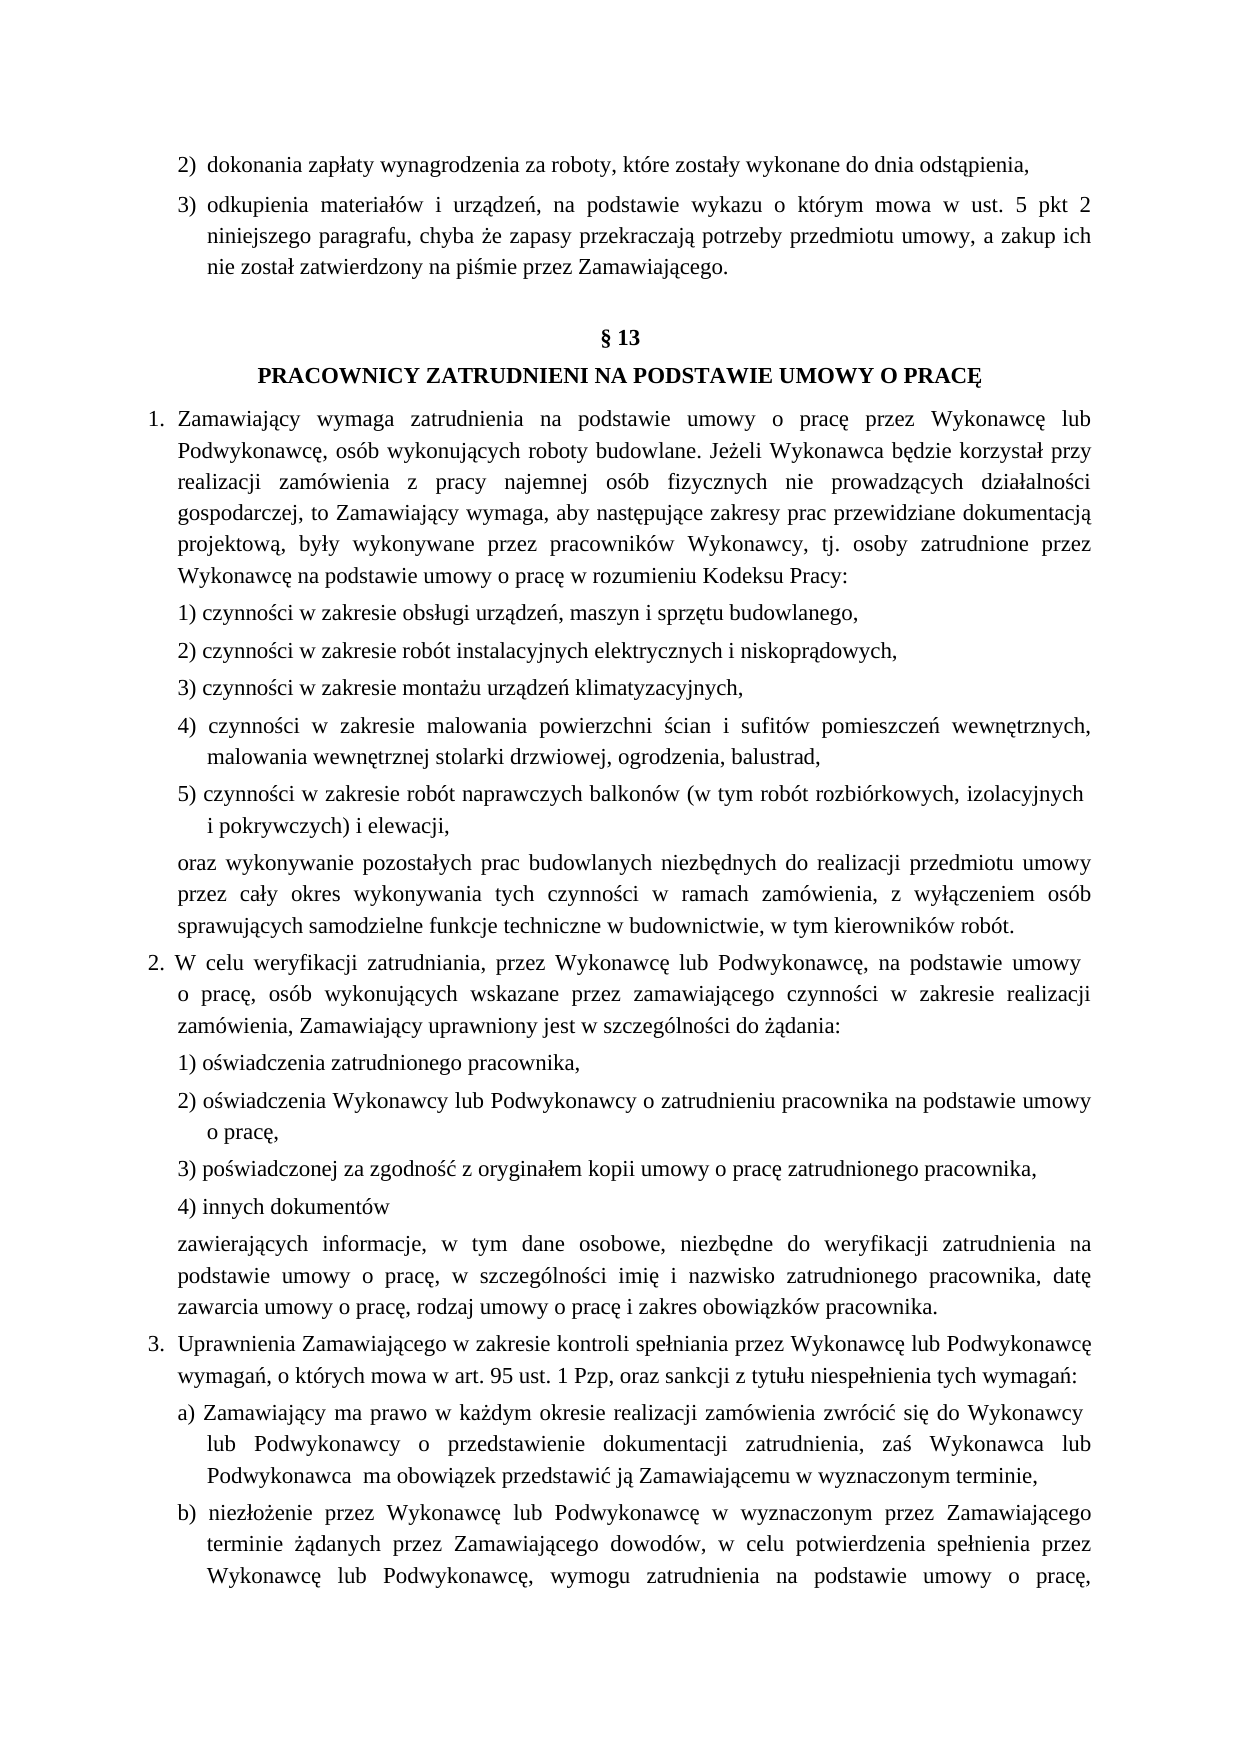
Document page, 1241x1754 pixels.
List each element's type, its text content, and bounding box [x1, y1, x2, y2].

text oraz wykonywanie pozostałych prac budowlanych niezbędnych do realizacji przedmiotu umowy przez cały okres wykonywania tych czynności w ramach zamówienia, z wyłączeniem osób sprawujących samodzielne funkcje techniczne w budownictwie, w tym kierowników robót. [177, 846, 1093, 939]
text 3) poświadczonej za zgodność z oryginałem kopii umowy o pracę zatrudnionego pracownika, [177, 1152, 1093, 1183]
text 2) czynności w zakresie robót instalacyjnych elektrycznych i niskoprądowych, [177, 633, 1093, 664]
list odkupienia materiałów i urządzeń, na podstawie wykazu o którym mowa w ust. 5 pkt 2 niniejszego paragrafu, chyba że zapasy przekraczają potrzeby przedmiotu umowy, a zakup ich nie został zatwierdzony na piśmie przez Zamawiającego. [177, 187, 1093, 281]
text PRACOWNICY ZATRUDNIENI NA PODSTAWIE UMOWY O PRACĘ [148, 358, 1093, 389]
text 4) czynności w zakresie malowania powierzchni ścian i sufitów pomieszczeń wewnętrznych, malowania wewnętrznej stolarki drzwiowej, ogrodzenia, balustrad, [177, 708, 1093, 771]
text 2. W celu weryfikacji zatrudniania, przez Wykonawcę lub Podwykonawcę, na podstawie umowy o pracę, osób wykonujących wskazane przez zamawiającego czynności w zakresie realizacji zamówienia, Zamawiający uprawniony jest w szczególności do żądania: [148, 946, 1093, 1039]
text 1. Zamawiający wymaga zatrudnienia na podstawie umowy o pracę przez Wykonawcę lub Podwykonawcę, osób wykonujących roboty budowlane. Jeżeli Wykonawca będzie korzystał przy realizacji zamówienia z pracy najemnej osób fizycznych nie prowadzących działalności gospodarczej, to Zamawiający wymaga, aby następujące zakresy prac przewidziane dokumentacją projektową, były wykonywane przez pracowników Wykonawcy, tj. osoby zatrudnione przez Wykonawcę na podstawie umowy o pracę w rozumieniu Kodeksu Pracy: [148, 402, 1093, 589]
text 2) oświadczenia Wykonawcy lub Podwykonawcy o zatrudnieniu pracownika na podstawie umowy o pracę, [177, 1083, 1093, 1146]
text 4) innych dokumentów [177, 1189, 1093, 1221]
text 3) czynności w zakresie montażu urządzeń klimatyzacyjnych, [177, 671, 1093, 702]
text § 13 [148, 321, 1093, 352]
list dokonania zapłaty wynagrodzenia za roboty, które zostały wykonane do dnia odstąpienia, [177, 148, 1093, 179]
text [177, 1496, 1093, 1589]
text zawierających informacje, w tym dane osobowe, niezbędne do weryfikacji zatrudnienia na podstawie umowy o pracę, w szczególności imię i nazwisko zatrudnionego pracownika, datę zawarcia umowy o pracę, rodzaj umowy o pracę i zakres obowiązków pracownika. [177, 1227, 1093, 1321]
text 1) oświadczenia zatrudnionego pracownika, [177, 1046, 1093, 1077]
text 3. Uprawnienia Zamawiającego w zakresie kontroli spełniania przez Wykonawcę lub Podwykonawcę wymagań, o których mowa w art. 95 ust. 1 Pzp, oraz sankcji z tytułu niespełnienia tych wymagań: [148, 1327, 1093, 1389]
text 1) czynności w zakresie obsługi urządzeń, maszyn i sprzętu budowlanego, [177, 596, 1093, 627]
text 5) czynności w zakresie robót naprawczych balkonów (w tym robót rozbiórkowych, izolacyjnych i pokrywczych) i elewacji, [177, 777, 1093, 839]
text a) Zamawiający ma prawo w każdym okresie realizacji zamówienia zwrócić się do Wykonawcy lub Podwykonawcy o przedstawienie dokumentacji zatrudnienia, zaś Wykonawca lub Podwykonawca ma obowiązek przedstawić ją Zamawiającemu w wyznaczonym terminie, [177, 1396, 1093, 1489]
